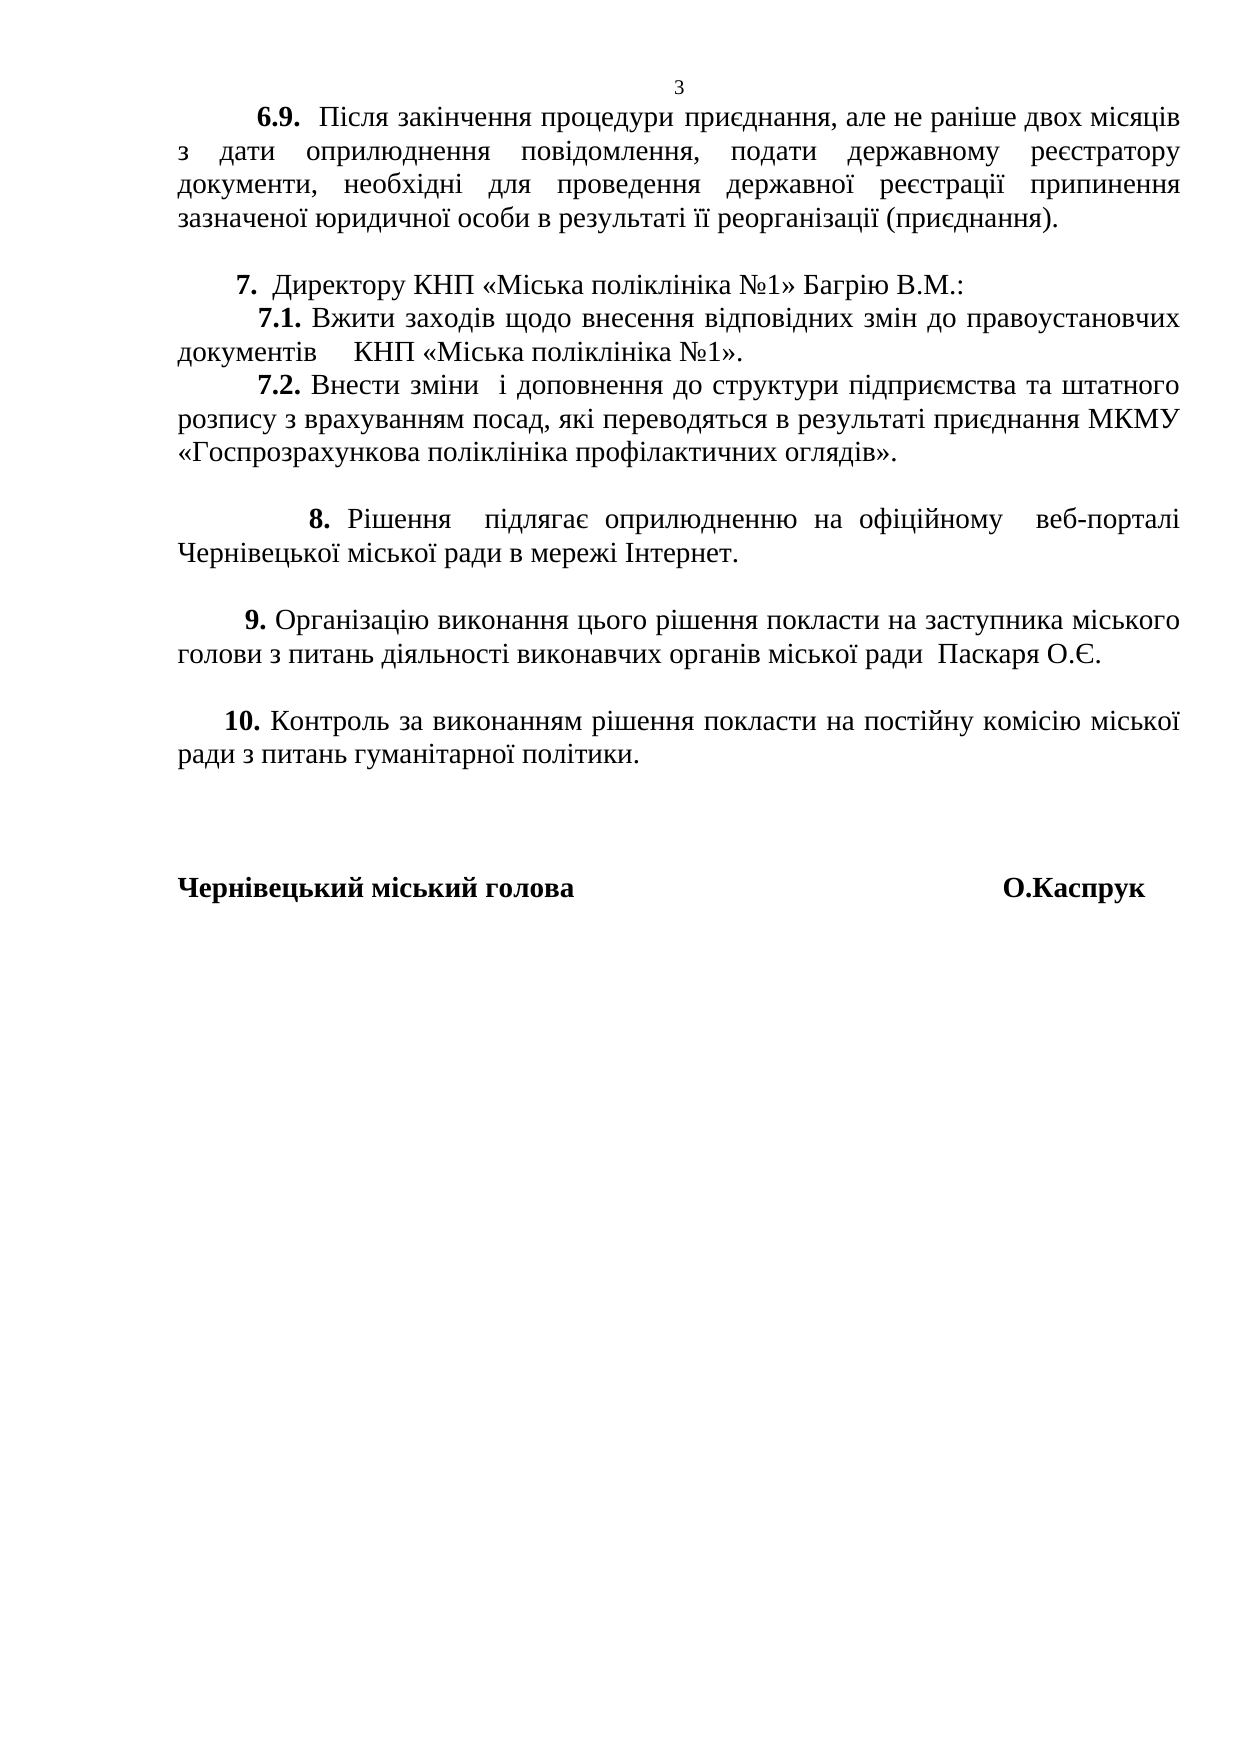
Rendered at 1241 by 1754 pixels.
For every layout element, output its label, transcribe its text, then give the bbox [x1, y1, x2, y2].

text 7. Директору КНП «Міська поліклініка №1» Багрію В.М.: [177, 267, 1181, 300]
text 9. Організацію виконання цього рішення покласти на заступника міського голови з питань діяльності виконавчих органів міської ради Паскаря О.Є. [177, 602, 1181, 669]
text 8. Рішення підлягає оприлюдненню на офіційному веб-порталі Чернівецької міської ради в мережі Інтернет. [177, 502, 1181, 569]
text 10. Контроль за виконанням рішення покласти на постійну комісію міської ради з питань гуманітарної політики. [177, 703, 1181, 770]
text 6.9. Після закінчення процедури приєднання, але не раніше двох місяців з дати оприлюднення повідомлення, подати державному реєстратору документи, необхідні для проведення державної реєстрації припинення зазначеної юридичної особи в результаті її реорганізації (приєднання). [177, 99, 1181, 233]
text 7.2. Внести зміни і доповнення до структури підприємства та штатного розпису з врахуванням посад, які переводяться в результаті приєднання МКМУ «Госпрозрахункова поліклініка профілактичних оглядів». [177, 367, 1181, 468]
text Чернівецький міський голова О.Каспрук [177, 871, 1181, 904]
text 7.1. Вжити заходів щодо внесення відповідних змін до правоустановчих документів КНП «Міська поліклініка №1». [177, 300, 1181, 367]
